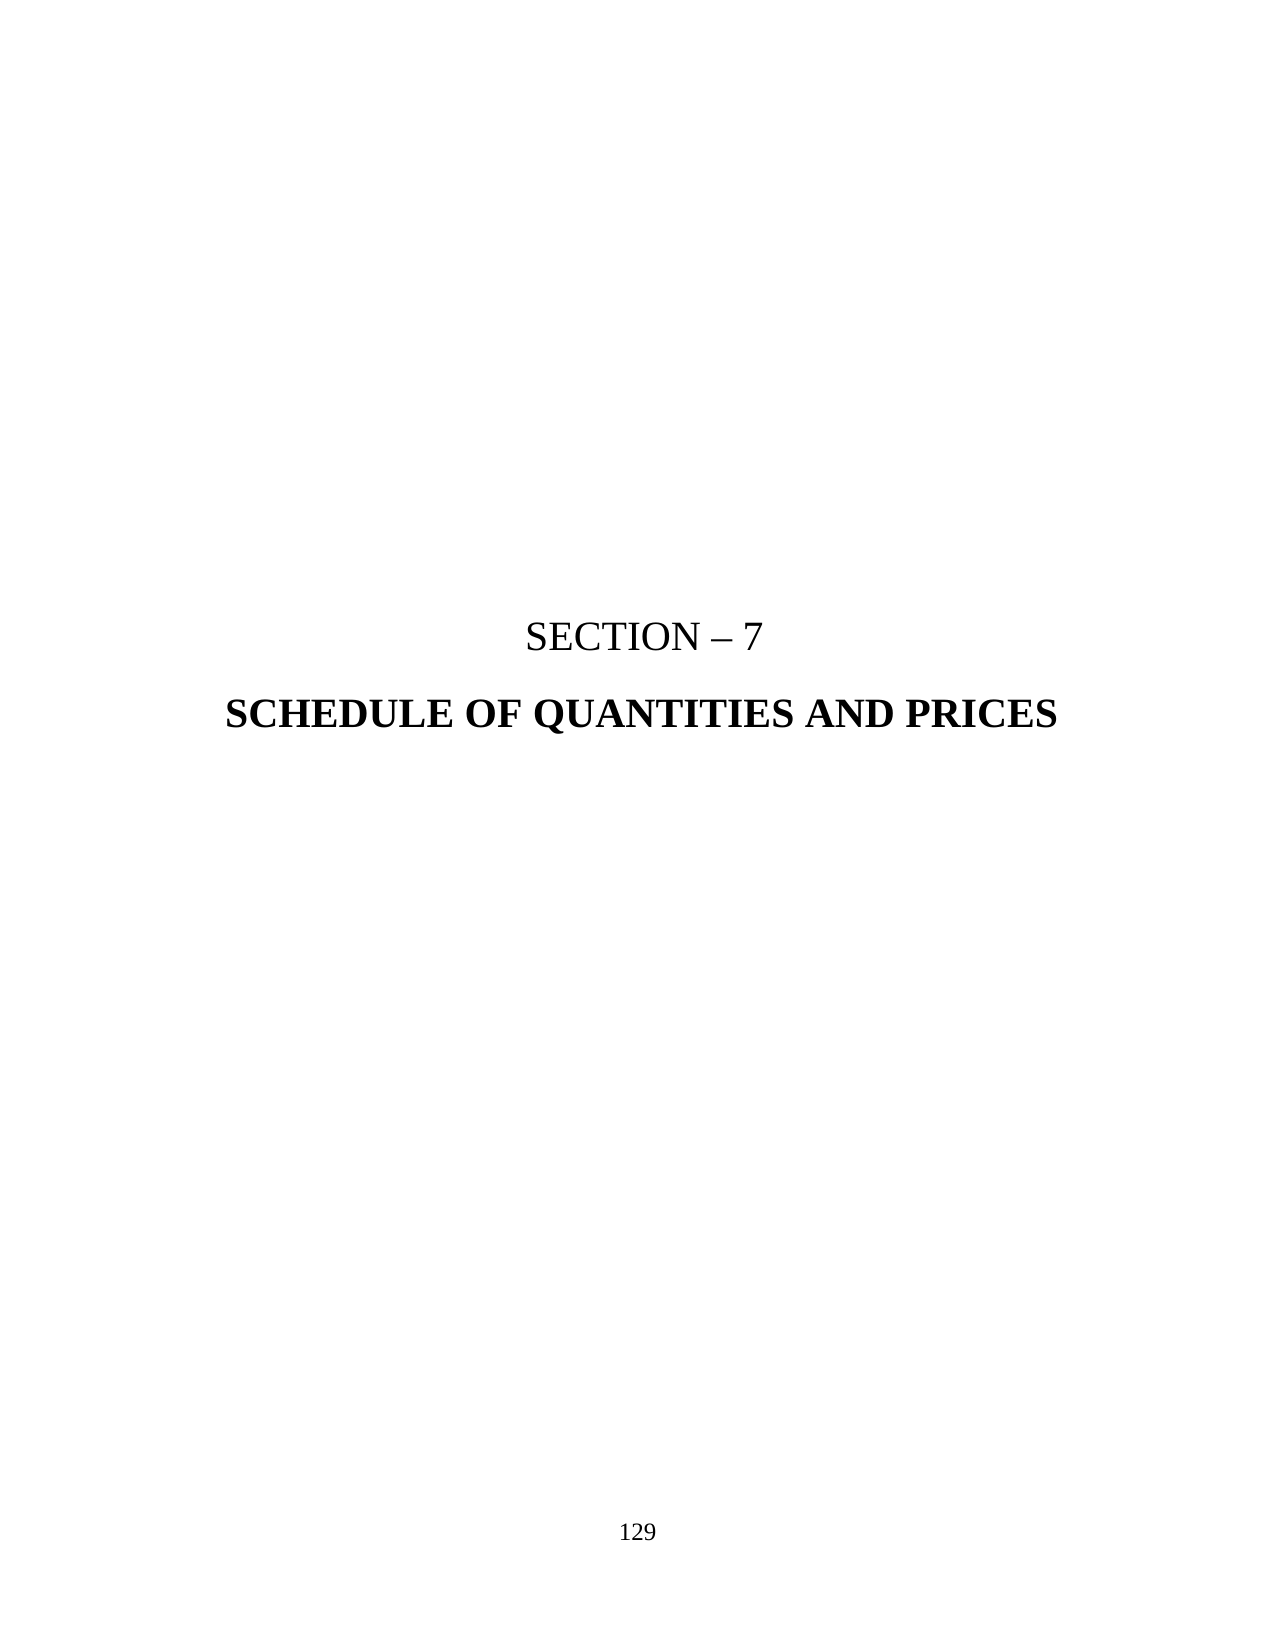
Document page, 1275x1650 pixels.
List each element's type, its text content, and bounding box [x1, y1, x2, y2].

text SCHEDULE OF QUANTITIES AND PRICES [150, 688, 1125, 736]
subtitle SECTION – 7 [450, 612, 1125, 659]
